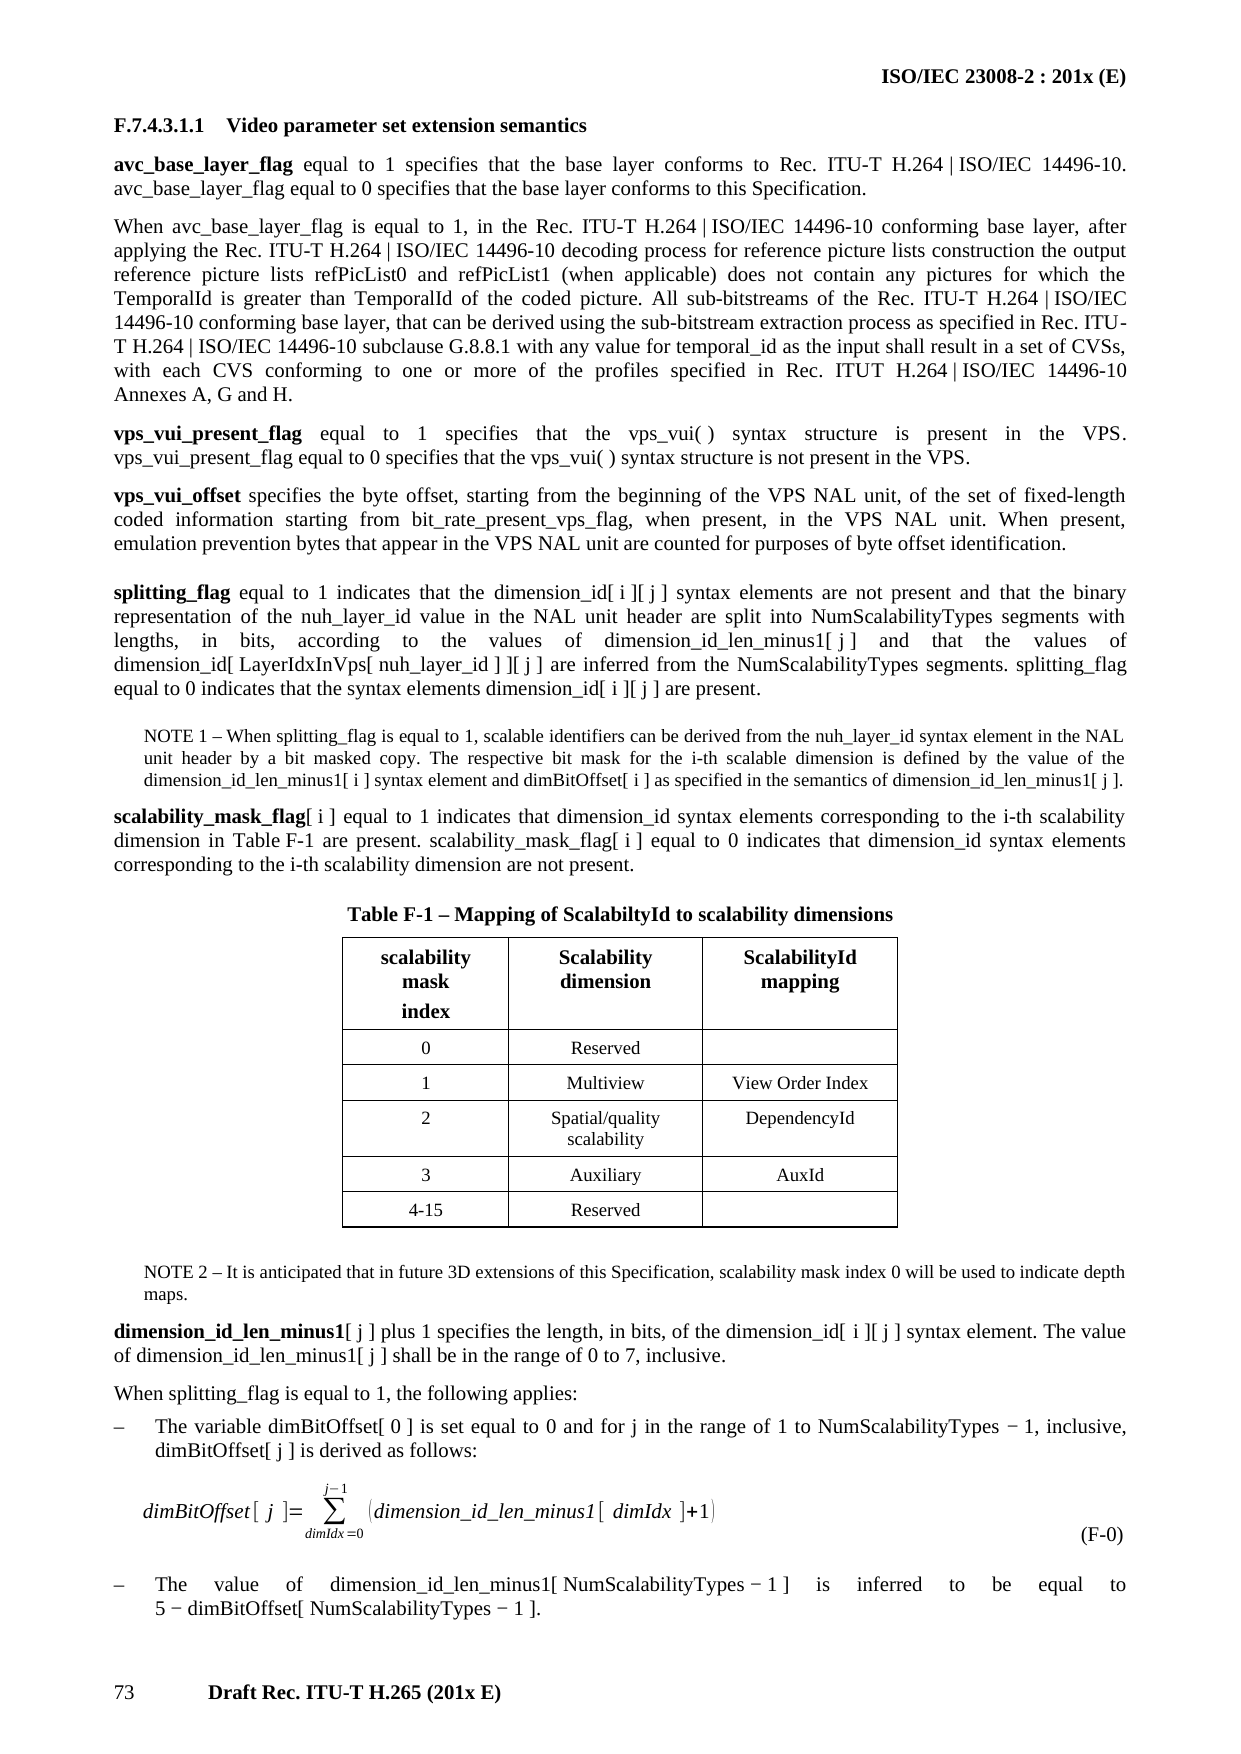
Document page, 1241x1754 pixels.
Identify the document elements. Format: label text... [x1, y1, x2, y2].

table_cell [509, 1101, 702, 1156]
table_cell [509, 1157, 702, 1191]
text (F-1) [143, 1481, 1127, 1546]
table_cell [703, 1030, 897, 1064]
text Table F-1 – Mapping of ScalabiltyId to scalability dimensions [113, 901, 1127, 926]
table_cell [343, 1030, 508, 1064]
text When splitting_flag is equal to 1, the following applies: [113, 1381, 1127, 1405]
text When avc_base_layer_flag is equal to 1, in the Rec. ITU-T H.264 | ISO/IEC 14496-10 conforming base layer, after applying the Rec. ITU-T H.264 | ISO/IEC 14496-10 decoding process for reference picture lists construction the output reference picture lists refPicList0 and refPicList1 (when applicable) does not contain any pictures for which the TemporalId is greater than TemporalId of the coded picture. All sub-bitstreams of the Rec. ITU-T H.264 | ISO/IEC 14496-10 conforming base layer, that can be derived using the sub-bitstream extraction process as specified in Rec. ITUT H.264 | ISO/IEC 14496-10 subclause G.8.8.1 with any value for temporal_id as the input shall result in a set of CVSs, with each CVS conforming to one or more of the profiles specified in Rec. ITUT H.264 | ISO/IEC 14496-10 Annexes A, G and H. [113, 214, 1127, 406]
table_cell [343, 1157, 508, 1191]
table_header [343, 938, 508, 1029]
text vps_vui_present_flag equal to 1 specifies that the vps_vui( ) syntax structure is present in the VPS. vps_vui_present_flag equal to 0 specifies that the vps_vui( ) syntax structure is not present in the VPS. [113, 421, 1127, 469]
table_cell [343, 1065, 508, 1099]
text vps_vui_offset specifies the byte offset, starting from the beginning of the VPS NAL unit, of the set of fixed-length coded information starting from bit_rate_present_vps_flag, when present, in the VPS NAL unit. When present, emulation prevention bytes that appear in the VPS NAL unit are counted for purposes of byte offset identification. [113, 483, 1127, 555]
list Video parameter set extension semantics [113, 113, 1127, 137]
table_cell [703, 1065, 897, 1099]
text – The variable dimBitOffset[ 0 ] is set equal to 0 and for j in the range of 1 to NumScalabilityTypes − 1, inclusive, dimBitOffset[ j ] is derived as follows: [113, 1414, 1127, 1462]
text scalability_mask_flag[ i ] equal to 1 indicates that dimension_id syntax elements corresponding to the i-th scalability dimension in Table F-1 are present. scalability_mask_flag[ i ] equal to 0 indicates that dimension_id syntax elements corresponding to the i-th scalability dimension are not present. [113, 804, 1127, 876]
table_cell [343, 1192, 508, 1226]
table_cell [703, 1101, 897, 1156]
text avc_base_layer_flag equal to 1 specifies that the base layer conforms to Rec. ITU-T H.264 | ISO/IEC 14496-10. avc_base_layer_flag equal to 0 specifies that the base layer conforms to this Specification. [113, 152, 1127, 200]
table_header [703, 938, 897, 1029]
text – The value of dimension_id_len_minus1[ NumScalabilityTypes − 1 ] is inferred to be equal to 5 − dimBitOffset[ NumScalabilityTypes − 1 ]. [113, 1571, 1127, 1619]
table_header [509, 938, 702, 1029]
text dimension_id_len_minus1[ j ] plus 1 specifies the length, in bits, of the dimension_id[ i ][ j ] syntax element. The value of dimension_id_len_minus1[ j ] shall be in the range of 0 to 7, inclusive. [113, 1319, 1127, 1367]
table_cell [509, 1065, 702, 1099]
text NOTE 1 – When splitting_flag is equal to 1, scalable identifiers can be derived from the nuh_layer_id syntax element in the NAL unit header by a bit masked copy. The respective bit mask for the i-th scalable dimension is defined by the value of the dimension_id_len_minus1[ i ] syntax element and dimBitOffset[ i ] as specified in the semantics of dimension_id_len_minus1[ j ]. [143, 725, 1127, 790]
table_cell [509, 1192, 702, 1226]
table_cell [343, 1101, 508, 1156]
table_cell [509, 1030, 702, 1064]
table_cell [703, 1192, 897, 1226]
text NOTE 2 – It is anticipated that in future 3D extensions of this Specification, scalability mask index 0 will be used to indicate depth maps. [143, 1261, 1127, 1304]
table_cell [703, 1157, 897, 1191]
text splitting_flag equal to 1 indicates that the dimension_id[ i ][ j ] syntax elements are not present and that the binary representation of the nuh_layer_id value in the NAL unit header are split into NumScalabilityTypes segments with lengths, in bits, according to the values of dimension_id_len_minus1[ j ] and that the values of dimension_id[ LayerIdxInVps[ nuh_layer_id ] ][ j ] are inferred from the NumScalabilityTypes segments. splitting_flag equal to 0 indicates that the syntax elements dimension_id[ i ][ j ] are present. [113, 580, 1127, 700]
